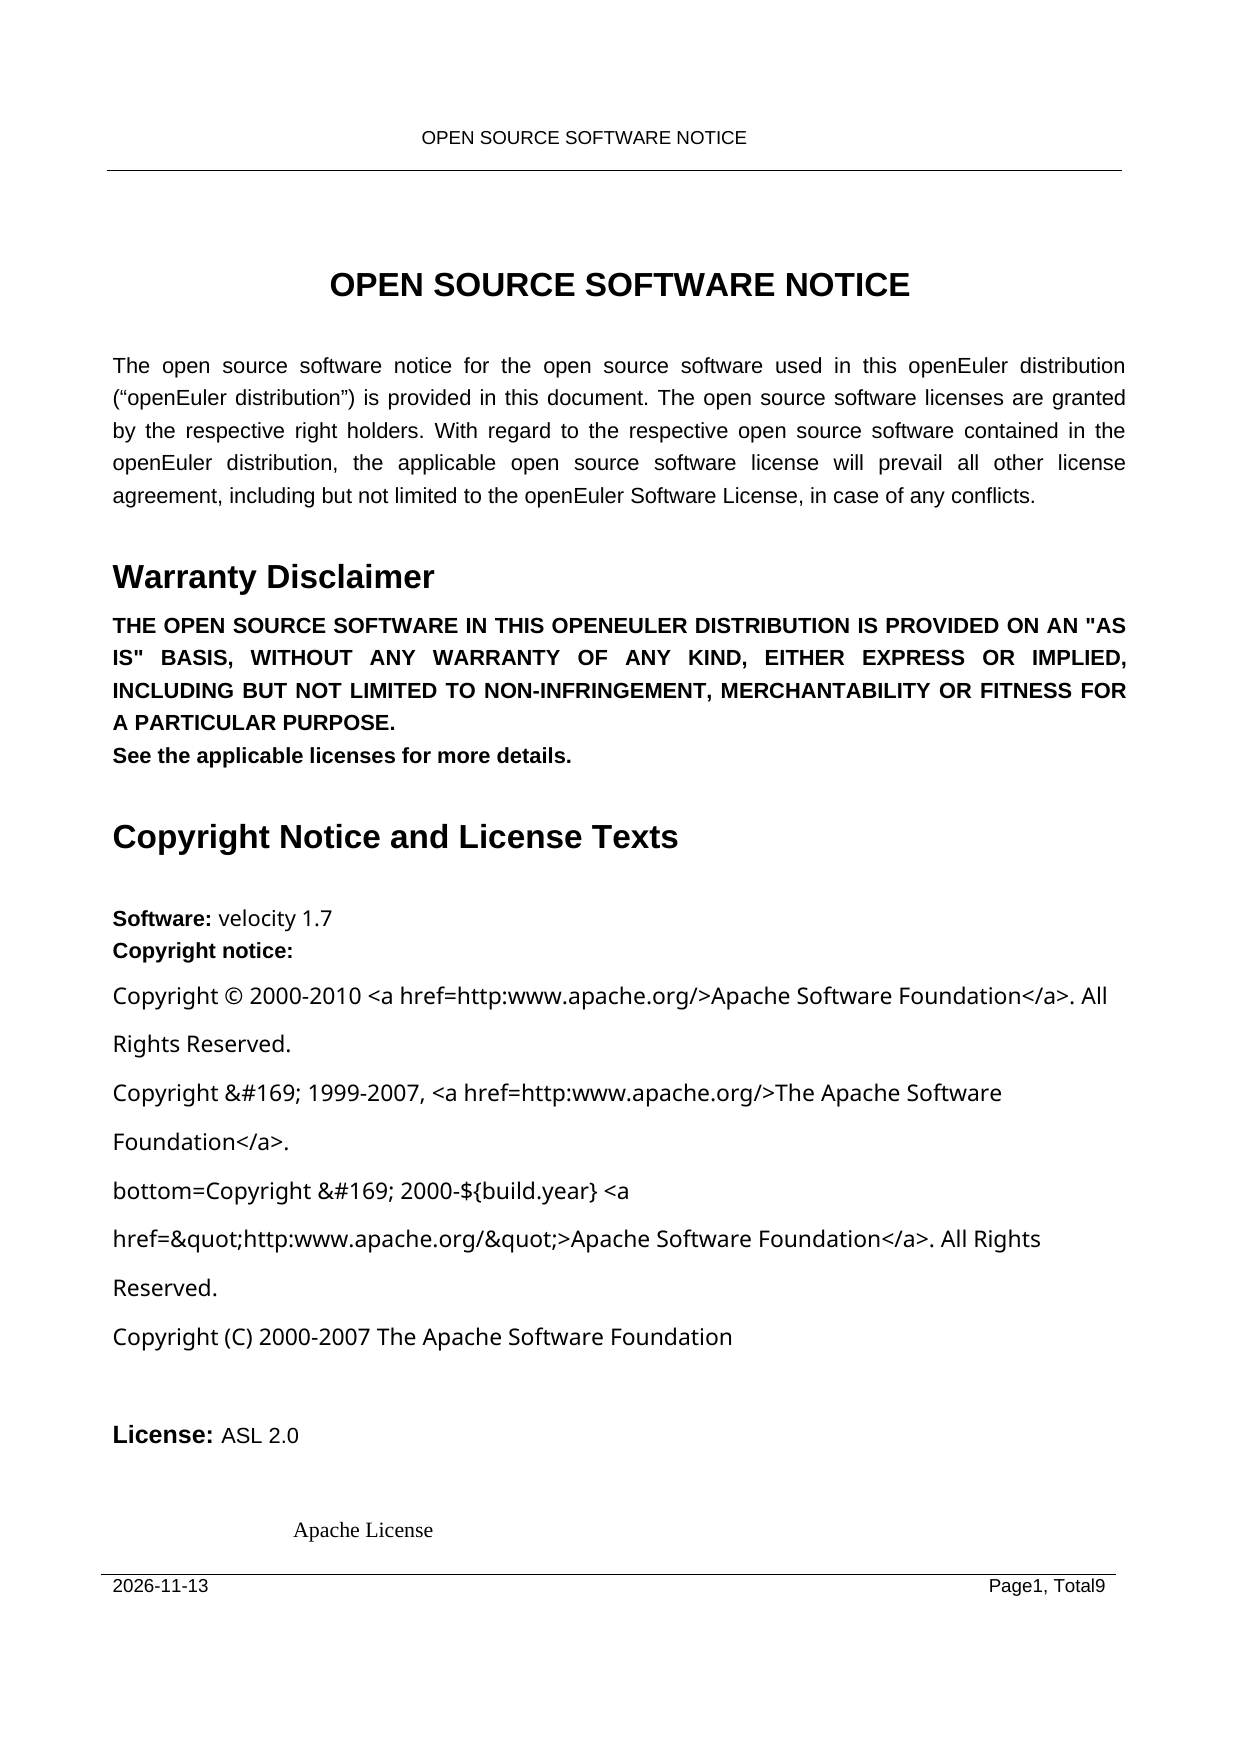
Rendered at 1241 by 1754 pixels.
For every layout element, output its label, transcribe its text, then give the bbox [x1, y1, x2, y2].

text Copyright Notice and License Texts [112, 804, 1128, 869]
text The open source software notice for the open source software used in this openEuler distribution (“openEuler distribution”) is provided in this document. The open source software licenses are granted by the respective right holders. With regard to the respective open source software contained in the openEuler distribution, the applicable open source software license will prevail all other license agreement, including but not limited to the openEuler Software License, in case of any conflicts. [112, 349, 1128, 511]
text Software: velocity 1.7 [112, 901, 1128, 934]
text Copyright © 2000-2010 <a href=http:www.apache.org/>Apache Software Foundation</a>. All Rights Reserved. Copyright &#169; 1999-2007, <a href=http:www.apache.org/>The Apache Software Foundation</a>. bottom=Copyright &#169; 2000-${build.year} <a href=&quot;http:www.apache.org/&quot;>Apache Software Foundation</a>. All Rights Reserved. Copyright (C) 2000-2007 The Apache Software Foundation [112, 979, 1128, 1402]
text License: ASL 2.0 [112, 1418, 1128, 1450]
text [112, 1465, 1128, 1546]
text Warranty Disclaimer [112, 544, 1128, 609]
text Copyright notice: [112, 934, 1128, 966]
text OPEN SOURCE SOFTWARE NOTICE [112, 251, 1128, 316]
text THE OPEN SOURCE SOFTWARE IN THIS OPENEULER DISTRIBUTION IS PROVIDED ON AN "AS IS" BASIS, WITHOUT ANY WARRANTY OF ANY KIND, EITHER EXPRESS OR IMPLIED, INCLUDING BUT NOT LIMITED TO NON-INFRINGEMENT, MERCHANTABILITY OR FITNESS FOR A PARTICULAR PURPOSE. See the applicable licenses for more details. [112, 609, 1128, 771]
